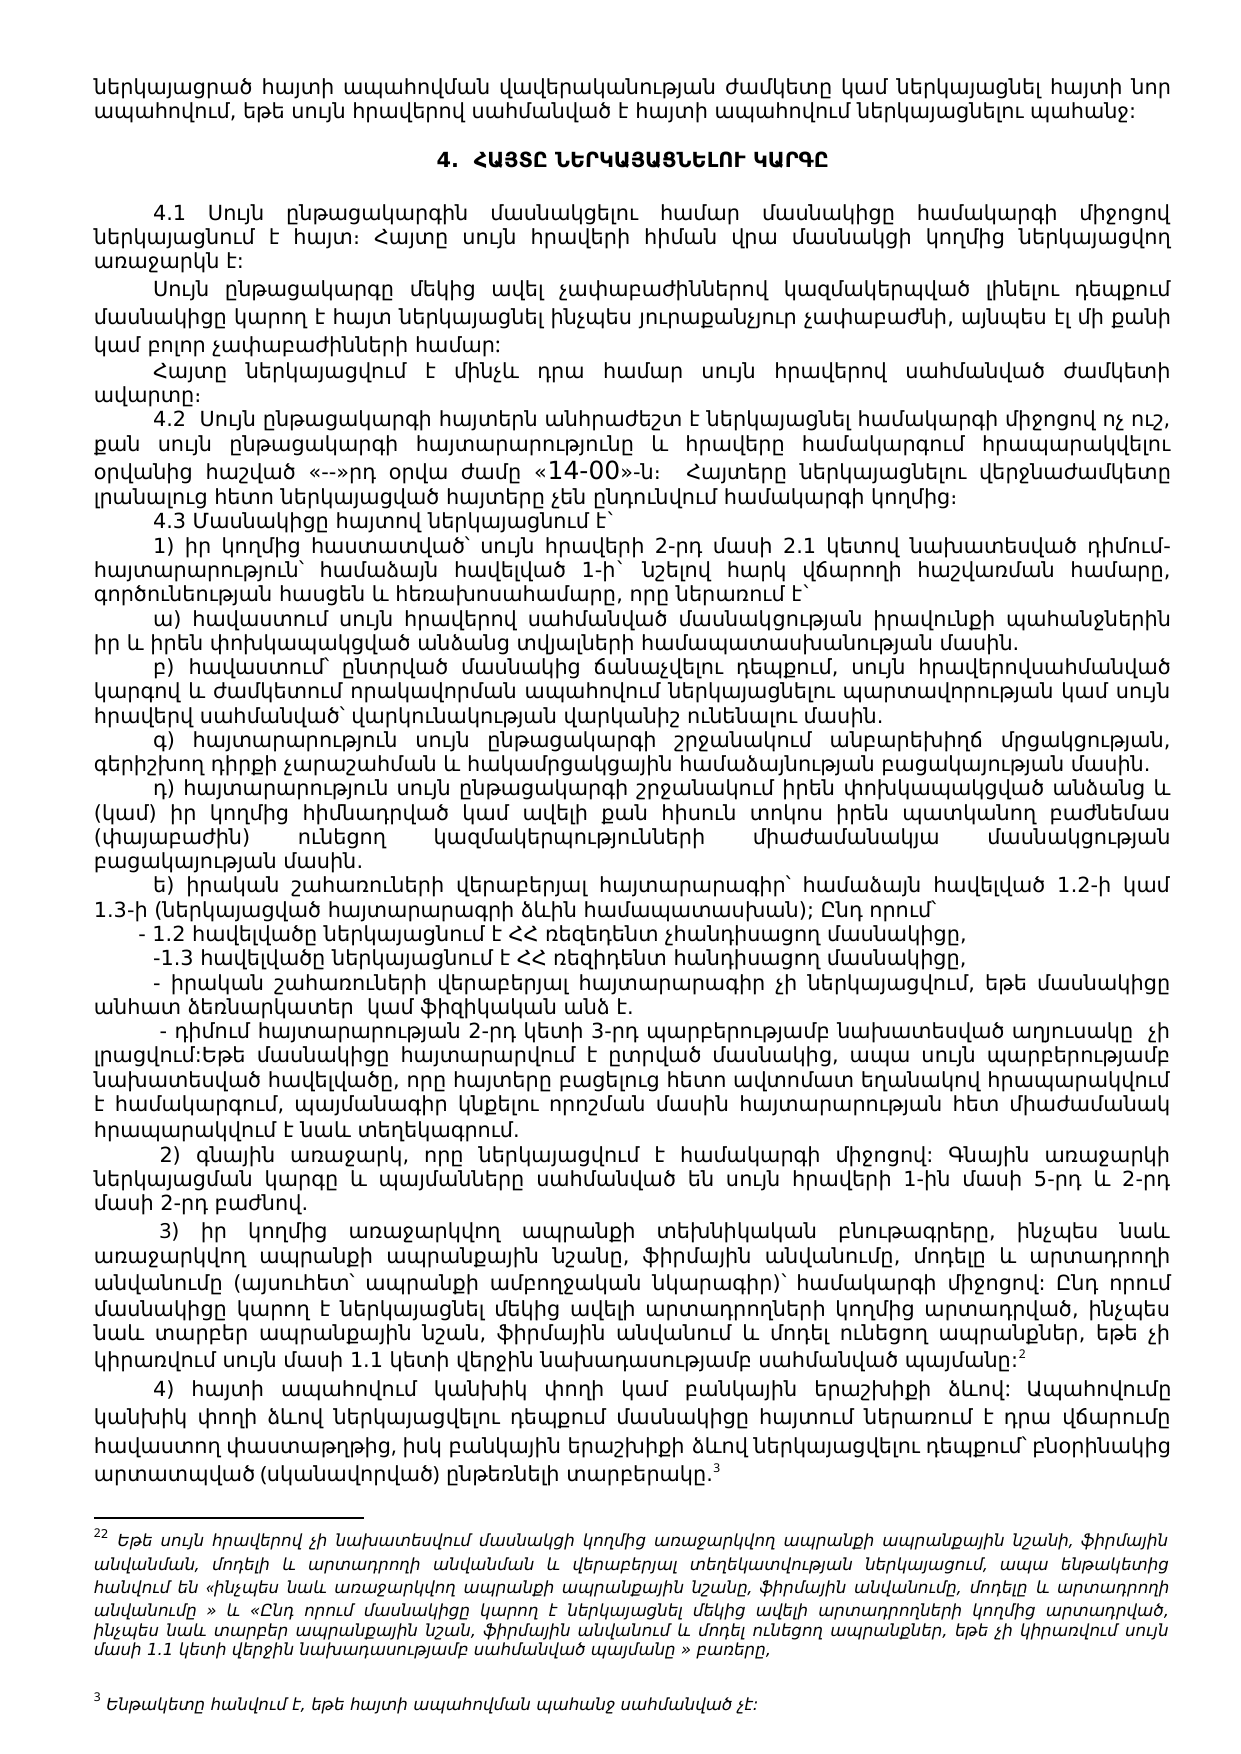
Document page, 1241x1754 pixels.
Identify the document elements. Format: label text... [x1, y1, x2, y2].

text 3) իր կողմից առաջարկվող ապրանքի տեխնիկական բնութագրերը, ինչպես նաև առաջարկվող ապրանքի ապրանքային նշանը, ֆիրմային անվանումը, մոդելը և արտադրողի անվանումը (այսուհետ՝ ապրանքի ամբողջական նկարագիր)՝ համակարգի միջոցով: Ընդ որում մասնակիցը կարող է ներկայացնել մեկից ավելի արտադրողների կողմից արտադրված, ինչպես նաև տարբեր ապրանքային նշան, ֆիրմային անվանում և մոդել ունեցող ապրանքներ, եթե չի կիրառվում սույն մասի 1.1 կետի վերջին նախադասությամբ սահմանված պայմանը:2 [94, 1216, 1171, 1374]
text 2) գնային առաջարկ, որը ներկայացվում է համակարգի միջոցով: Գնային առաջարկի ներկայացման կարգը և պայմանները սահմանված են սույն հրավերի 1-ին մասի 5-րդ և 2-րդ մասի 2-րդ բաժնով. [94, 1143, 1171, 1216]
text 4.3 Մասնակիցը հայտով ներկայացնում է` [94, 509, 1171, 534]
text 4) հայտի ապահովում կանխիկ փողի կամ բանկային երաշխիքի ձևով: Ապահովումը կանխիկ փողի ձևով ներկայացվելու դեպքում մասնակիցը հայտում ներառում է դրա վճարումը հավաստող փաստաթղթից, իսկ բանկային երաշխիքի ձևով ներկայացվելու դեպքում՝ բնօրինակից արտատպված (սկանավորված) ընթեռնելի տարբերակը. [94, 1374, 1171, 1488]
text գ) հայտարարություն սույն ընթացակարգի շրջանակում անբարեխիղճ մրցակցության, գերիշխող դիրքի չարաշահման և հակամրցակցային համաձայնության բացակայության մասին. [94, 728, 1171, 776]
text բ) հավաստում՝ ընտրված մասնակից ճանաչվելու դեպքում, սույն հրավերովսահմանված կարգով և ժամկետում որակավորման ապահովում ներկայացնելու պարտավորության կամ սույն հրավերվ սահմանված՝ վարկունակության վարկանիշ ունենալու մասին. [94, 655, 1171, 728]
text ե) իրական շահառուների վերաբերյալ հայտարարագիր՝ համաձայն հավելված 1․2-ի կամ 1.3-ի (ներկայացված հայտարարագրի ձևին համապատասխան); Ընդ որում՝ [94, 873, 1171, 922]
text -1.3 հավելվածը ներկայացնում է ՀՀ ռեզիդենտ հանդիսացող մասնակիցը, [94, 946, 1171, 971]
text դ) հայտարարություն սույն ընթացակարգի շրջանակում իրեն փոխկապակցված անձանց և (կամ) իր կողմից հիմնադրված կամ ավելի քան հիսուն տոկոս իրեն պատկանող բաժնեմաս (փայաբաժին) ունեցող կազմակերպությունների միաժամանակյա մասնակցության բացակայության մասին. [94, 776, 1171, 873]
text ա) հավաստում սույն հրավերով սահմանված մասնակցության իրավունքի պահանջներին իր և իրեն փոխկապակցված անձանց տվյալների համապատասխանության մասին. [94, 607, 1171, 655]
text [94, 75, 1171, 123]
text 1) իր կողմից հաստատված՝ սույն հրավերի 2-րդ մասի 2.1 կետով նախատեսված դիմում-հայտարարություն՝ համաձայն հավելված 1-ի` նշելով հարկ վճարողի հաշվառման համարը, գործունեության հասցեն և հեռախոսահամարը, որը ներառում է` [94, 534, 1171, 607]
text Սույն ընթացակարգը մեկից ավել չափաբաժիններով կազմակերպված լինելու դեպքում մասնակիցը կարող է հայտ ներկայացնել ինչպես յուրաքանչյուր չափաբաժնի, այնպես էլ մի քանի կամ բոլոր չափաբաժինների համար: [94, 274, 1171, 359]
text 4. ՀԱՅՏԸ ՆԵՐԿԱՅԱՑՆԵԼՈՒ ԿԱՐԳԸ [94, 148, 1171, 172]
text Հայտը ներկայացվում է մինչև դրա համար սույն հրավերով սահմանված ժամկետի ավարտը։ [94, 359, 1171, 407]
text 4.2 Սույն ընթացակարգի հայտերն անհրաժեշտ է ներկայացնել համակարգի միջոցով ոչ ուշ, քան սույն ընթացակարգի հայտարարությունը և հրավերը համակարգում հրապարակվելու օրվանից հաշված «--»րդ օրվա ժամը «14-00»-ն։ Հայտերը ներկայացնելու վերջնաժամկետը լրանալուց հետո ներկայացված հայտերը չեն ընդունվում համակարգի կողմից։ [94, 407, 1171, 509]
text - իրական շահառուների վերաբերյալ հայտարարագիր չի ներկայացվում, եթե մասնակիցը անհատ ձեռնարկատեր կամ ֆիզիկական անձ է. [94, 971, 1171, 1019]
text - դիմում հայտարարության 2-րդ կետի 3-րդ պարբերությամբ նախատեսված աղյուսակը չի լրացվում:Եթե մասնակիցը հայտարարվում է ըտրված մասնակից, ապա սույն պարբերությամբ նախատեսված հավելվածը, որը հայտերը բացելուց հետո ավտոմատ եղանակով հրապարակվում է համակարգում, պայմանագիր կնքելու որոշման մասին հայտարարության հետ միաժամանակ հրապարակվում է նաև տեղեկագրում. [94, 1019, 1171, 1143]
text 4.1 Սույն ընթացակարգին մասնակցելու համար մասնակիցը համակարգի միջոցով ներկայացնում է հայտ։ Հայտը սույն հրավերի հիման վրա մասնակցի կողմից ներկայացվող առաջարկն է: [94, 201, 1171, 274]
text - 1.2 հավելվածը ներկայացնում է ՀՀ ռեզեդենտ չհանդիսացող մասնակիցը, [94, 922, 1171, 946]
